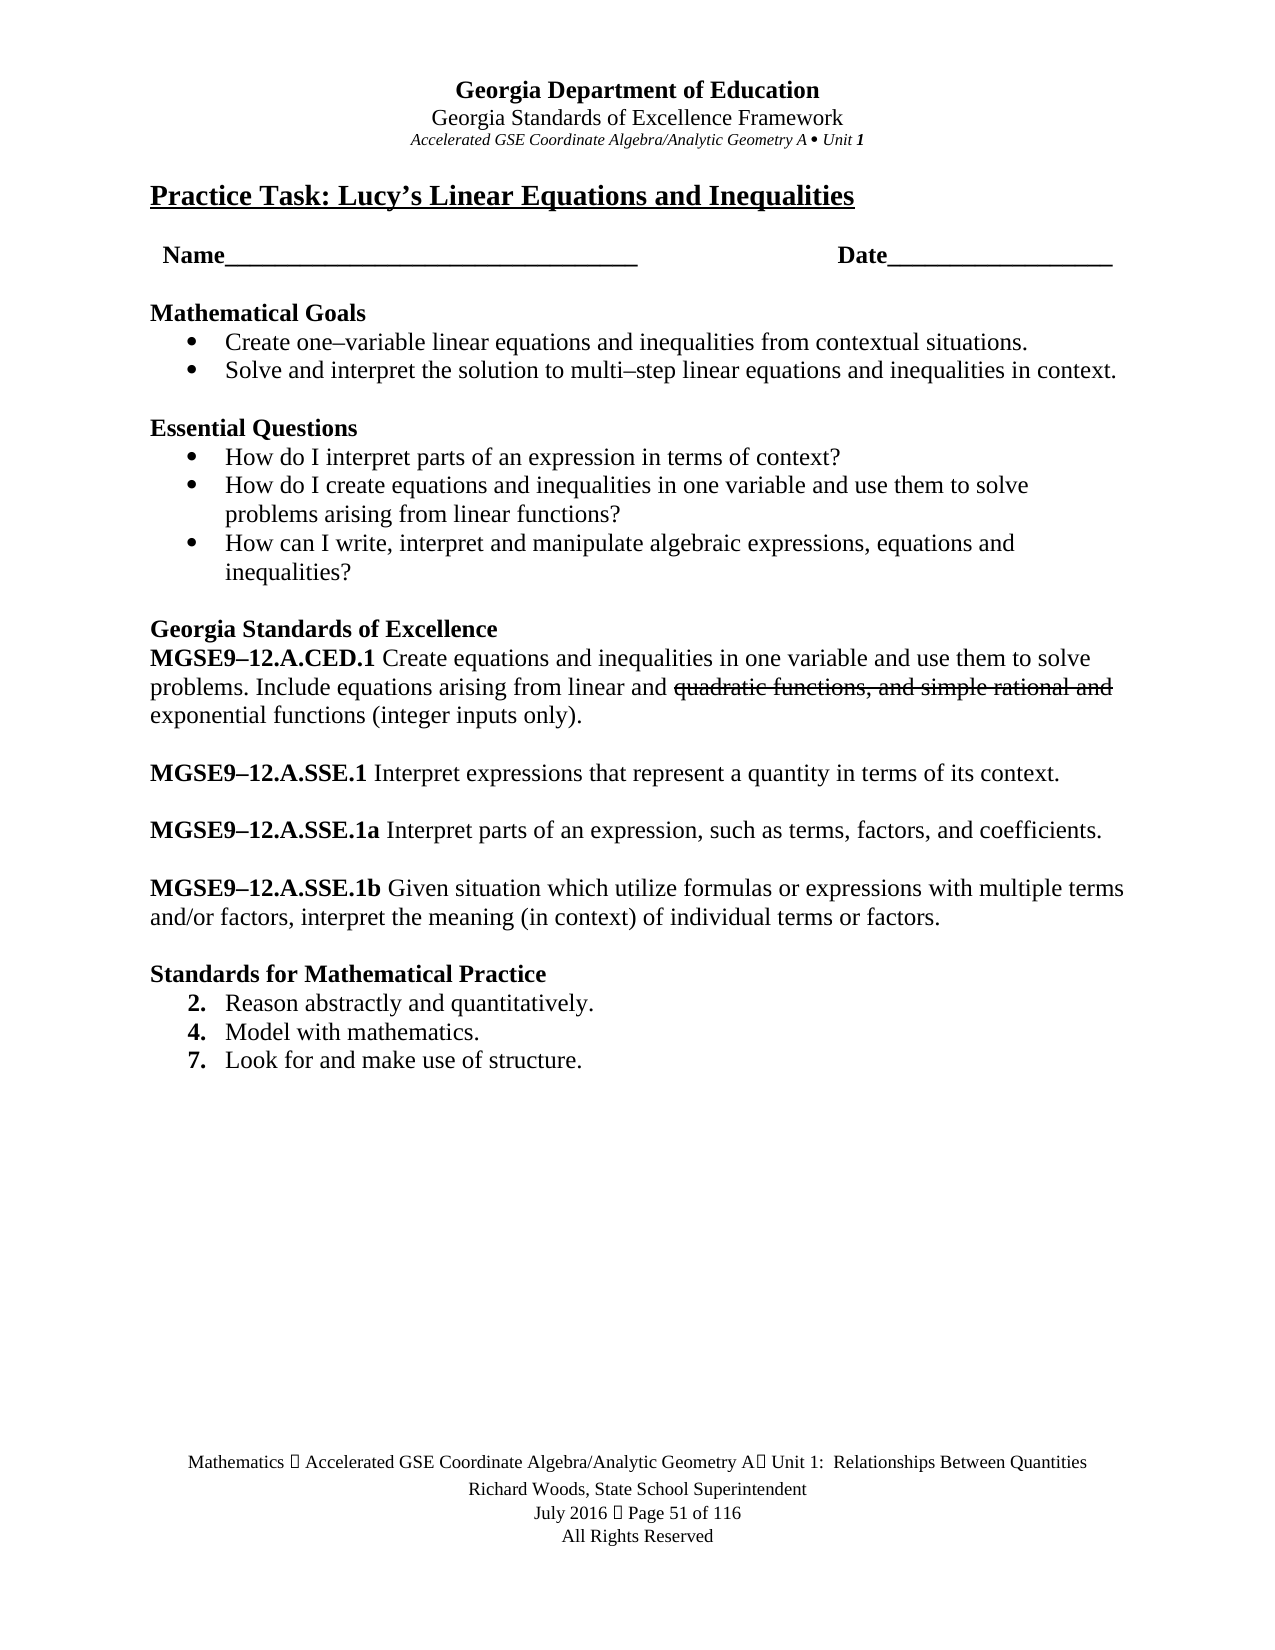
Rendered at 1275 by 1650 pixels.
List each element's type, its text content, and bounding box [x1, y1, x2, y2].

text Practice Task: Lucy’s Linear Equations and Inequalities [150, 178, 1125, 212]
text MGSE9–12.A.SSE.1b Given situation which utilize formulas or expressions with multiple terms and/or factors, interpret the meaning (in context) of individual terms or factors. [150, 873, 1125, 930]
text Georgia Standards of Excellence [150, 614, 1125, 643]
list How do I interpret parts of an expression in terms of context? [187, 442, 1125, 470]
text MGSE9–12.A.SSE.1a Interpret parts of an expression, such as terms, factors, and coefficients. [150, 815, 1125, 844]
text Essential Questions [150, 413, 1125, 442]
text Standards for Mathematical Practice [150, 959, 1125, 988]
text MGSE9–12.A.CED.1 Create equations and inequalities in one variable and use them to solve problems. Include equations arising from linear and quadratic functions, and simple rational and exponential functions (integer inputs only). [150, 643, 1125, 729]
list How can I write, interpret and manipulate algebraic expressions, equations and inequalities? [187, 528, 1125, 585]
text 7. Look for and make use of structure. [187, 1045, 1125, 1074]
text 2. Reason abstractly and quantitatively. [187, 988, 1125, 1017]
list How do I create equations and inequalities in one variable and use them to solve problems arising from linear functions? [187, 470, 1125, 528]
text Name_________________________________ Date__________________ [150, 240, 1125, 269]
list Solve and interpret the solution to multi–step linear equations and inequalities in context. [187, 355, 1125, 384]
text Mathematical Goals [150, 298, 1125, 327]
text MGSE9–12.A.SSE.1 Interpret expressions that represent a quantity in terms of its context. [150, 758, 1125, 787]
text 4. Model with mathematics. [187, 1017, 1125, 1045]
list Create one–variable linear equations and inequalities from contextual situations. [187, 327, 1125, 355]
